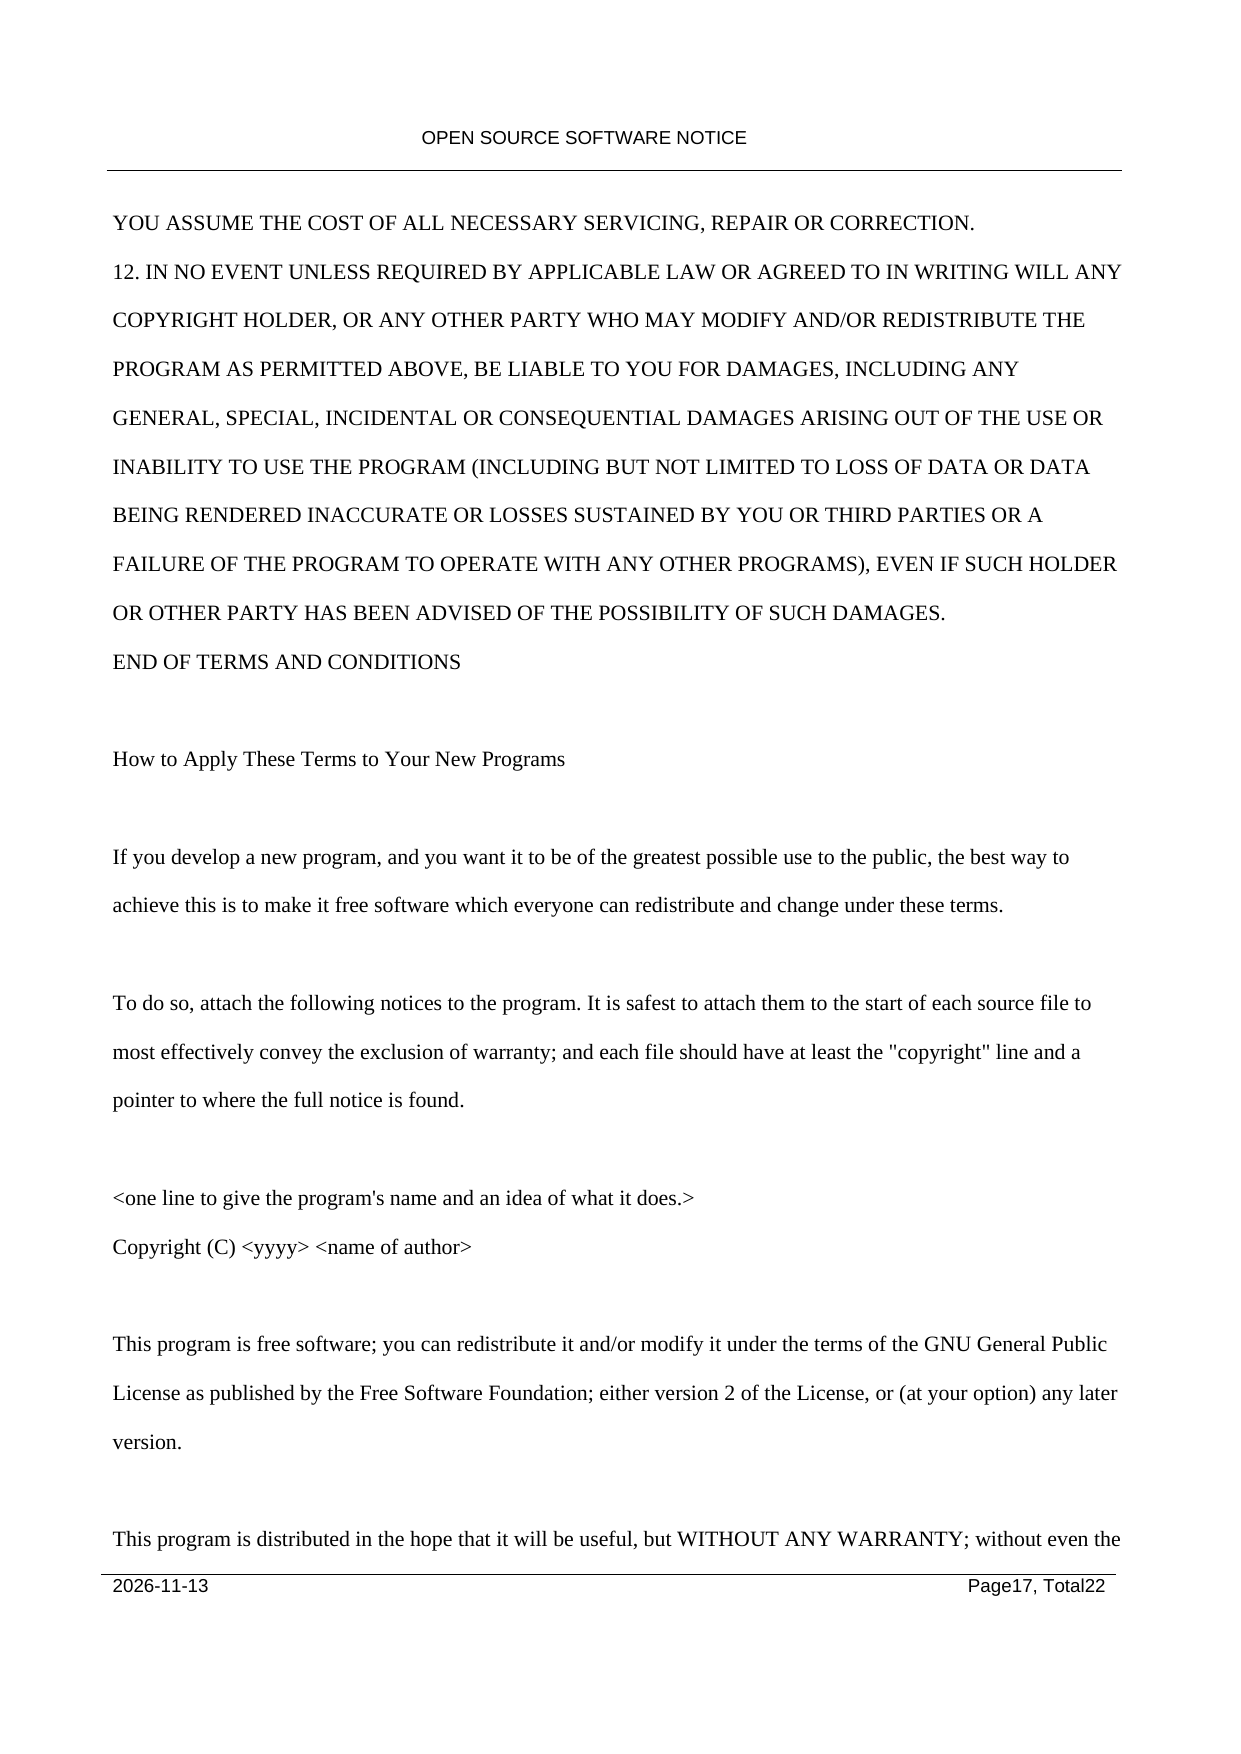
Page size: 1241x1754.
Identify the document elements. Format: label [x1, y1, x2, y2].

text [112, 206, 1128, 1555]
